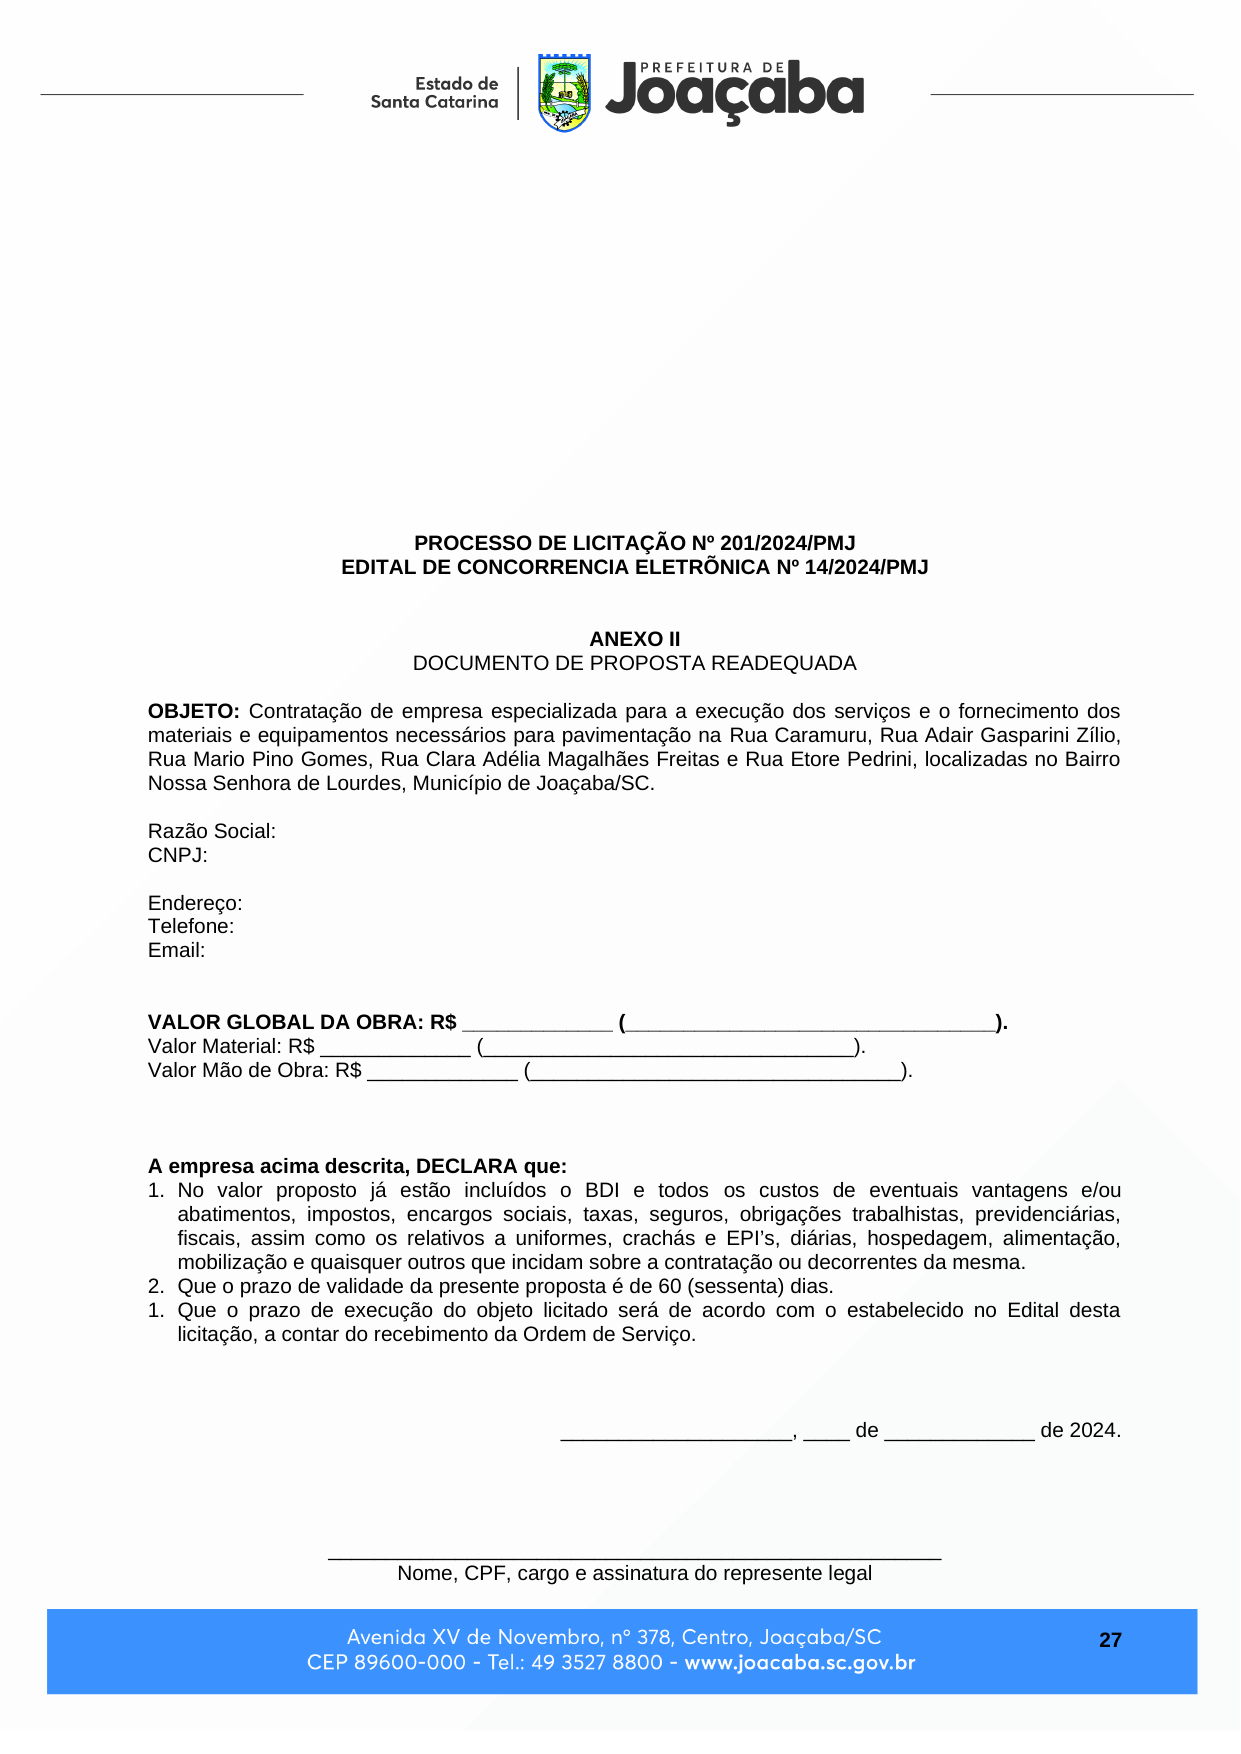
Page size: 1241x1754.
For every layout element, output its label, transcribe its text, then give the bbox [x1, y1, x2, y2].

text Valor Material: R$ _____________ (________________________________). [148, 1034, 1122, 1058]
text Endereço: [148, 890, 1122, 914]
text Nome, CPF, cargo e assinatura do represente legal [148, 1561, 1122, 1585]
list Que o prazo de execução do objeto licitado será de acordo com o estabelecido no Edital desta licitação, a contar do recebimento da Ordem de Serviço. [148, 1298, 1122, 1346]
text VALOR GLOBAL DA OBRA: R$ _____________ (________________________________). [148, 1010, 1122, 1034]
text A empresa acima descrita, DECLARA que: [148, 1154, 1122, 1178]
picture [0, 0, 1240, 1732]
text Valor Mão de Obra: R$ _____________ (________________________________). [148, 1058, 1122, 1082]
text DOCUMENTO DE PROPOSTA READEQUADA [148, 651, 1122, 675]
text ____________________, ____ de _____________ de 2024. [148, 1417, 1122, 1441]
text _____________________________________________________ [148, 1537, 1122, 1561]
text OBJETO: Contratação de empresa especializada para a execução dos serviços e o fornecimento dos materiais e equipamentos necessários para pavimentação na Rua Caramuru, Rua Adair Gasparini Zílio, Rua Mario Pino Gomes, Rua Clara Adélia Magalhães Freitas e Rua Etore Pedrini, localizadas no Bairro Nossa Senhora de Lourdes, Município de Joaçaba/SC. [148, 699, 1122, 794]
text Email: [148, 938, 1122, 962]
text CNPJ: [148, 842, 1122, 866]
text PROCESSO DE LICITAÇÃO Nº 201/2024/PMJ [148, 531, 1122, 555]
text EDITAL DE CONCORRENCIA ELETRÕNICA Nº 14/2024/PMJ [148, 555, 1122, 579]
list Que o prazo de validade da presente proposta é de 60 (sessenta) dias. [148, 1274, 1122, 1298]
text Razão Social: [148, 818, 1122, 842]
list No valor proposto já estão incluídos o BDI e todos os custos de eventuais vantagens e/ou abatimentos, impostos, encargos sociais, taxas, seguros, obrigações trabalhistas, previdenciárias, fiscais, assim como os relativos a uniformes, crachás e EPI’s, diárias, hospedagem, alimentação, mobilização e quaisquer outros que incidam sobre a contratação ou decorrentes da mesma. [148, 1178, 1122, 1274]
text Telefone: [148, 914, 1122, 938]
text ANEXO II [148, 627, 1122, 651]
